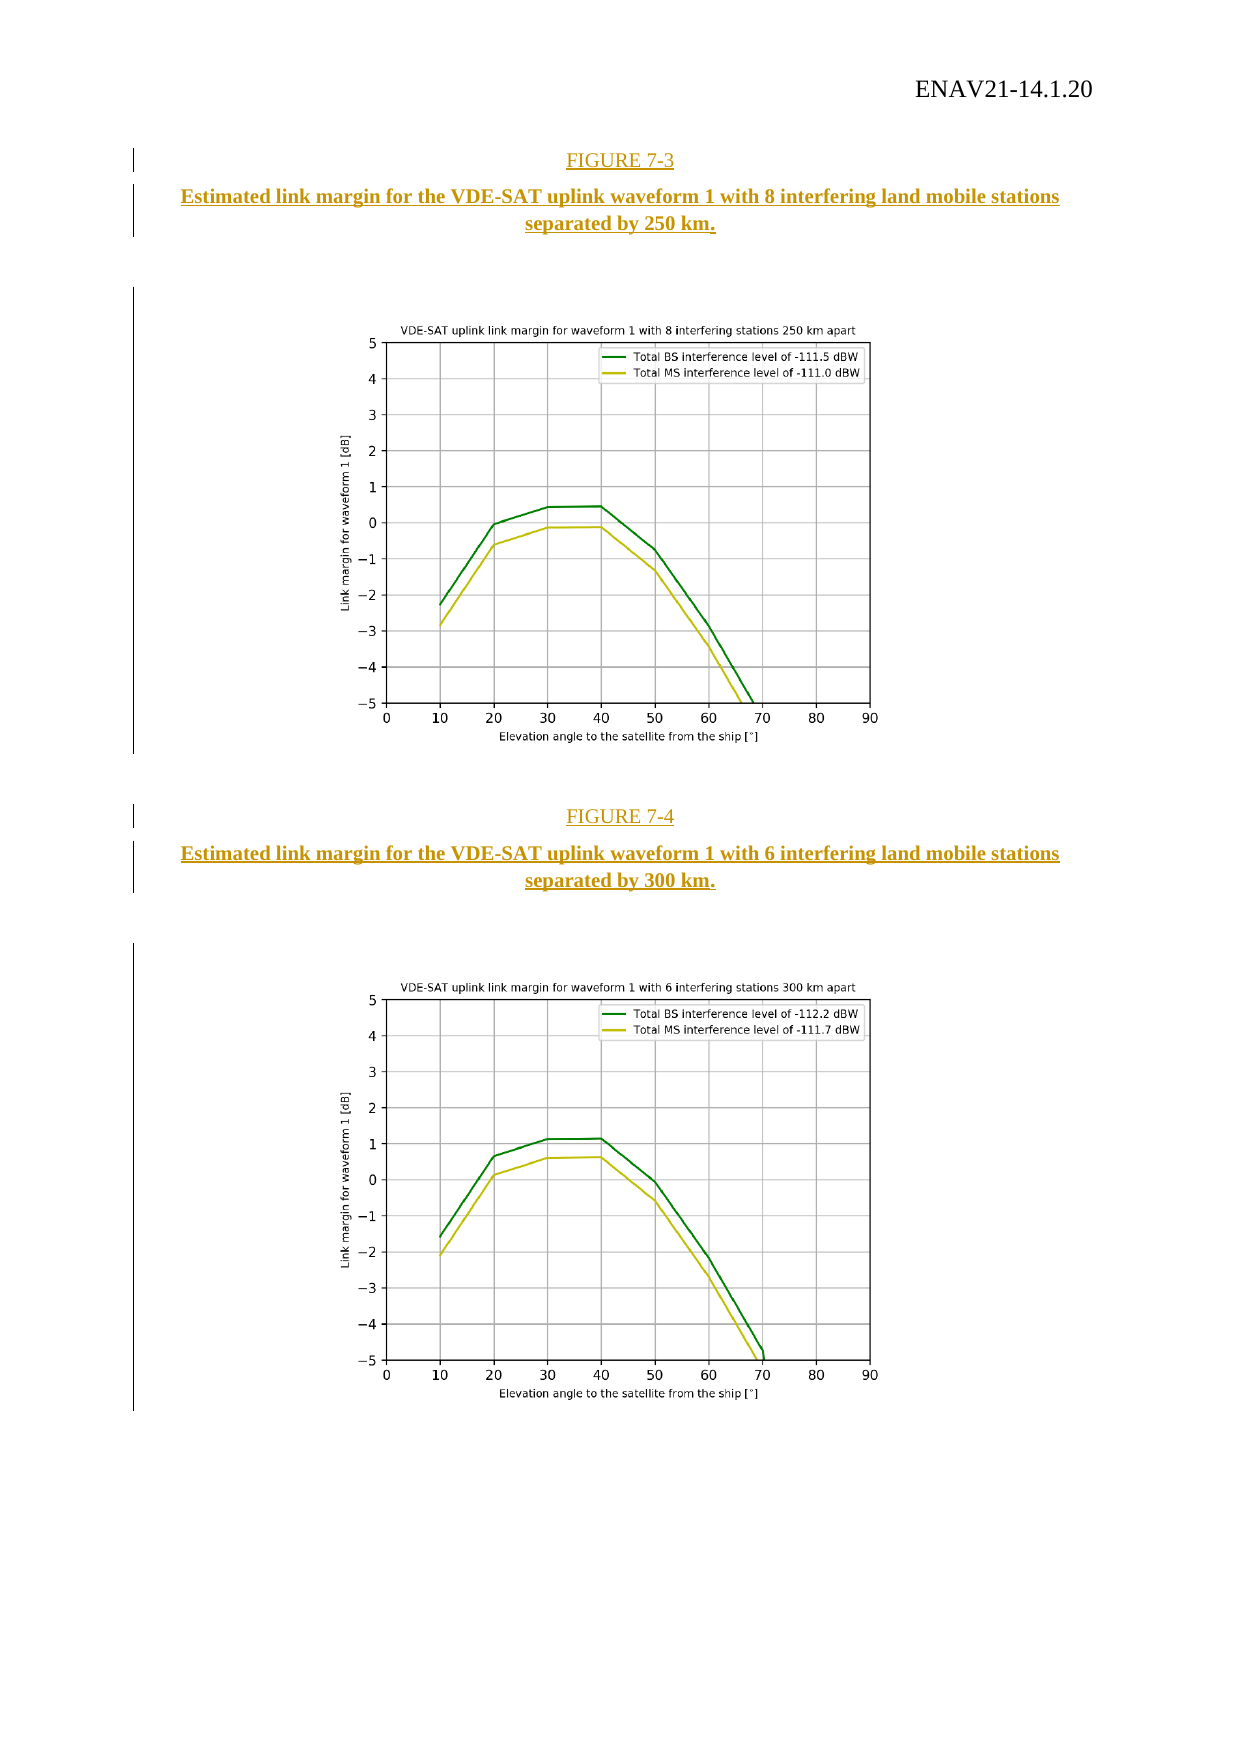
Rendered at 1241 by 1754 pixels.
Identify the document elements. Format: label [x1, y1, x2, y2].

picture [308, 286, 932, 754]
picture [308, 943, 932, 1411]
